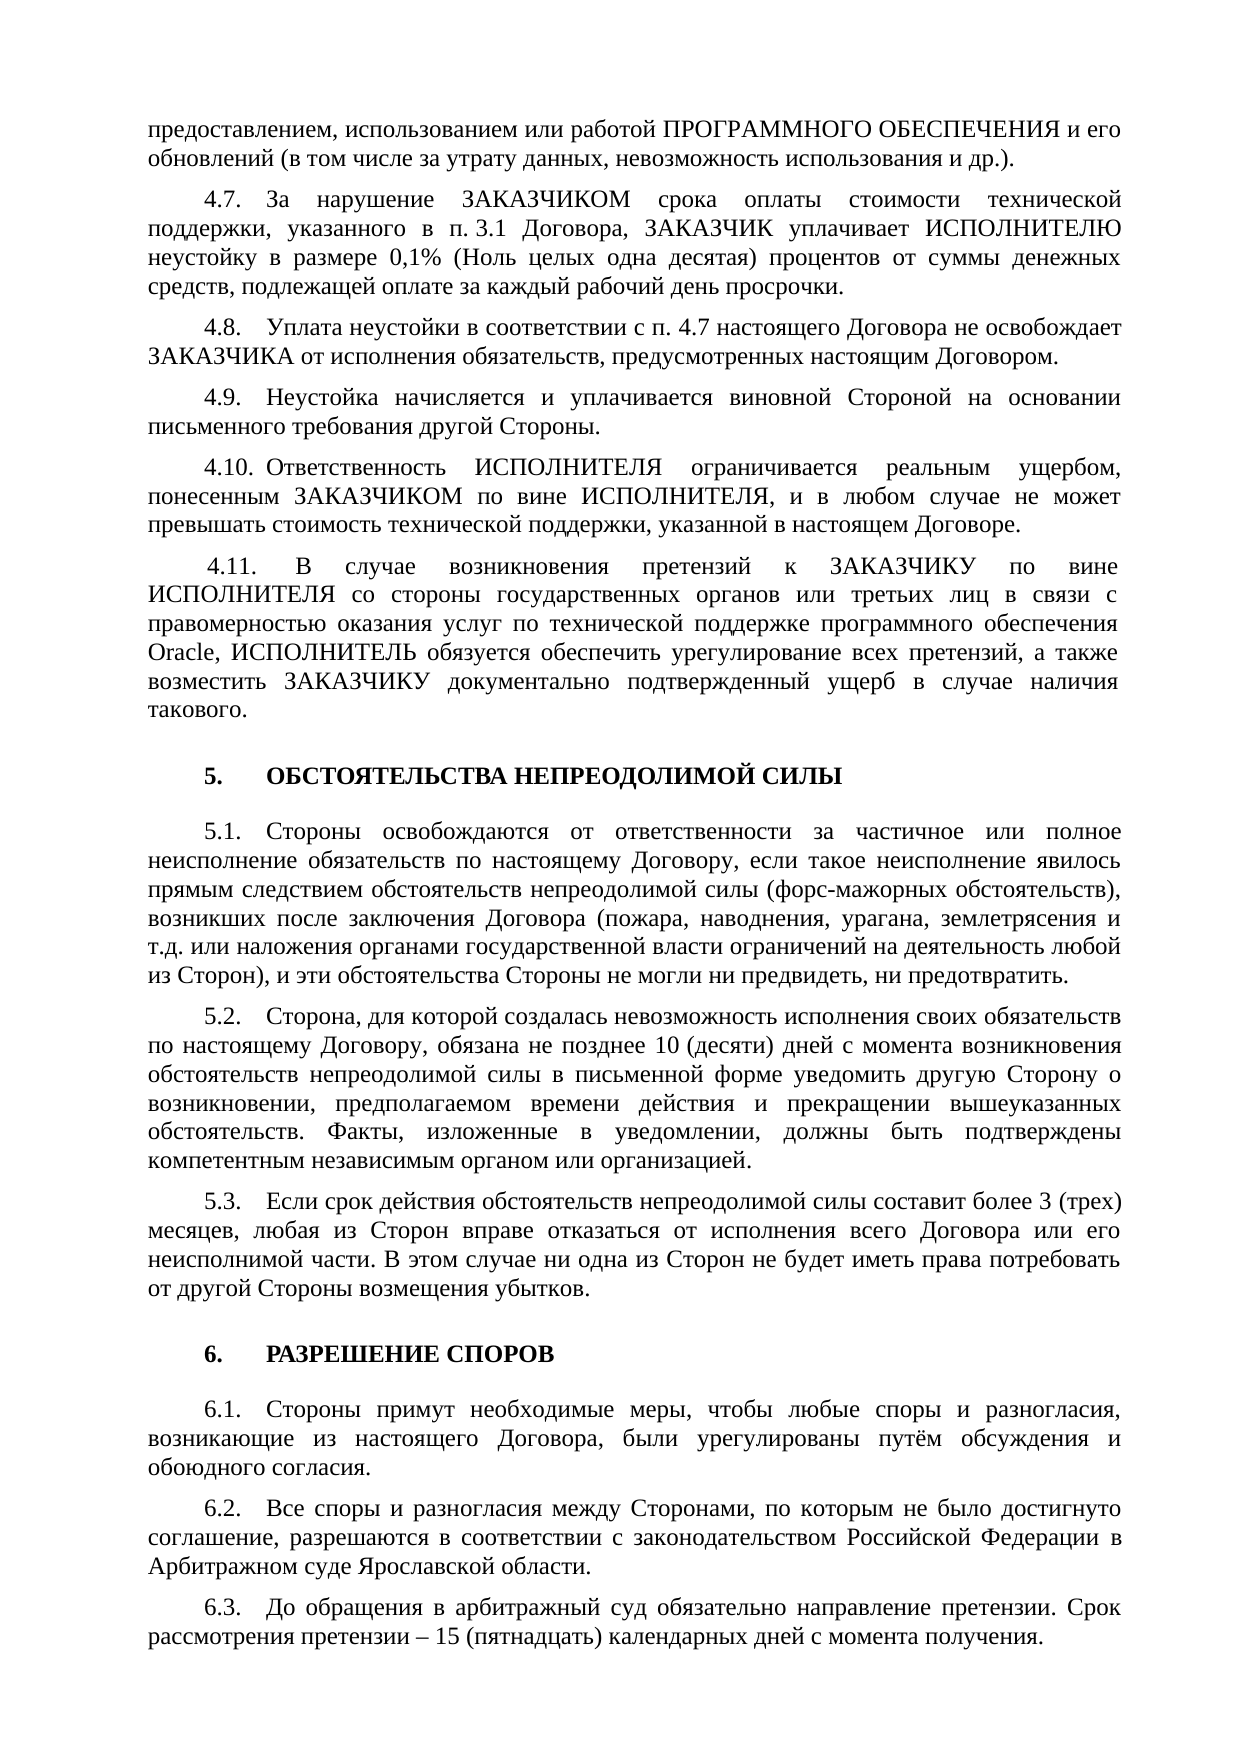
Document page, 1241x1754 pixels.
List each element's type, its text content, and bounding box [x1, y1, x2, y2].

list В случае возникновения претензий к ЗАКАЗЧИКУ по вине ИСПОЛНИТЕЛЯ со стороны государственных органов или третьих лиц в связи с правомерностью оказания услуг по технической поддержке программного обеспечения Oracle, ИСПОЛНИТЕЛЬ обязуется обеспечить урегулирование всех претензий, а также возместить ЗАКАЗЧИКУ документально подтвержденный ущерб в случае наличия такового. [148, 551, 1119, 723]
list До обращения в арбитражный суд обязательно направление претензии. Срок рассмотрения претензии – 15 (пятнадцать) календарных дней с момента получения. [148, 1592, 1122, 1649]
list Ответственность ИСПОЛНИТЕЛЯ ограничивается реальным ущербом, понесенным ЗАКАЗЧИКОМ по вине ИСПОЛНИТЕЛЯ, и в любом случае не может превышать стоимость технической поддержки, указанной в настоящем Договоре. [148, 452, 1122, 538]
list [148, 114, 1122, 172]
list Сторона, для которой создалась невозможность исполнения своих обязательств по настоящему Договору, обязана не позднее 10 (десяти) дней с момента возникновения обстоятельств непреодолимой силы в письменной форме уведомить другую Сторону о возникновении, предполагаемом времени действия и прекращении вышеуказанных обстоятельств. Факты, изложенные в уведомлении, должны быть подтверждены компетентным независимым органом или организацией. [148, 1001, 1122, 1174]
list Уплата неустойки в соответствии с п. 4.7 настоящего Договора не освобождает ЗАКАЗЧИКА от исполнения обязательств, предусмотренных настоящим Договором. [148, 312, 1122, 369]
list Неустойка начисляется и уплачивается виновной Стороной на основании письменного требования другой Стороны. [148, 382, 1122, 439]
list Стороны примут необходимые меры, чтобы любые споры и разногласия, возникающие из настоящего Договора, были урегулированы путём обсуждения и обоюдного согласия. [148, 1394, 1122, 1481]
list Все споры и разногласия между Сторонами, по которым не было достигнуто соглашение, разрешаются в соответствии с законодательством Российской Федерации в Арбитражном суде Ярославской области. [148, 1493, 1122, 1579]
list Стороны освобождаются от ответственности за частичное или полное неисполнение обязательств по настоящему Договору, если такое неисполнение явилось прямым следствием обстоятельств непреодолимой силы (форс-мажорных обстоятельств), возникших после заключения Договора (пожара, наводнения, урагана, землетрясения и т.д. или наложения органами государственной власти ограничений на деятельность любой из Сторон), и эти обстоятельства Стороны не могли ни предвидеть, ни предотвратить. [148, 816, 1122, 989]
subtitle РАЗРЕШЕНИЕ СПОРОВ [148, 1339, 1122, 1368]
list За нарушение ЗАКАЗЧИКОМ срока оплаты стоимости технической поддержки, указанного в п. 3.1 Договора, ЗАКАЗЧИК уплачивает ИСПОЛНИТЕЛЮ неустойку в размере 0,1% (Ноль целых одна десятая) процентов от суммы денежных средств, подлежащей оплате за каждый рабочий день просрочки. [148, 184, 1122, 299]
subtitle ОБСТОЯТЕЛЬСТВА НЕПРЕОДОЛИМОЙ СИЛЫ [148, 761, 1122, 789]
list Если срок действия обстоятельств непреодолимой силы составит более 3 (трех) месяцев, любая из Сторон вправе отказаться от исполнения всего Договора или его неисполнимой части. В этом случае ни одна из Сторон не будет иметь права потребовать от другой Стороны возмещения убытков. [148, 1186, 1122, 1301]
